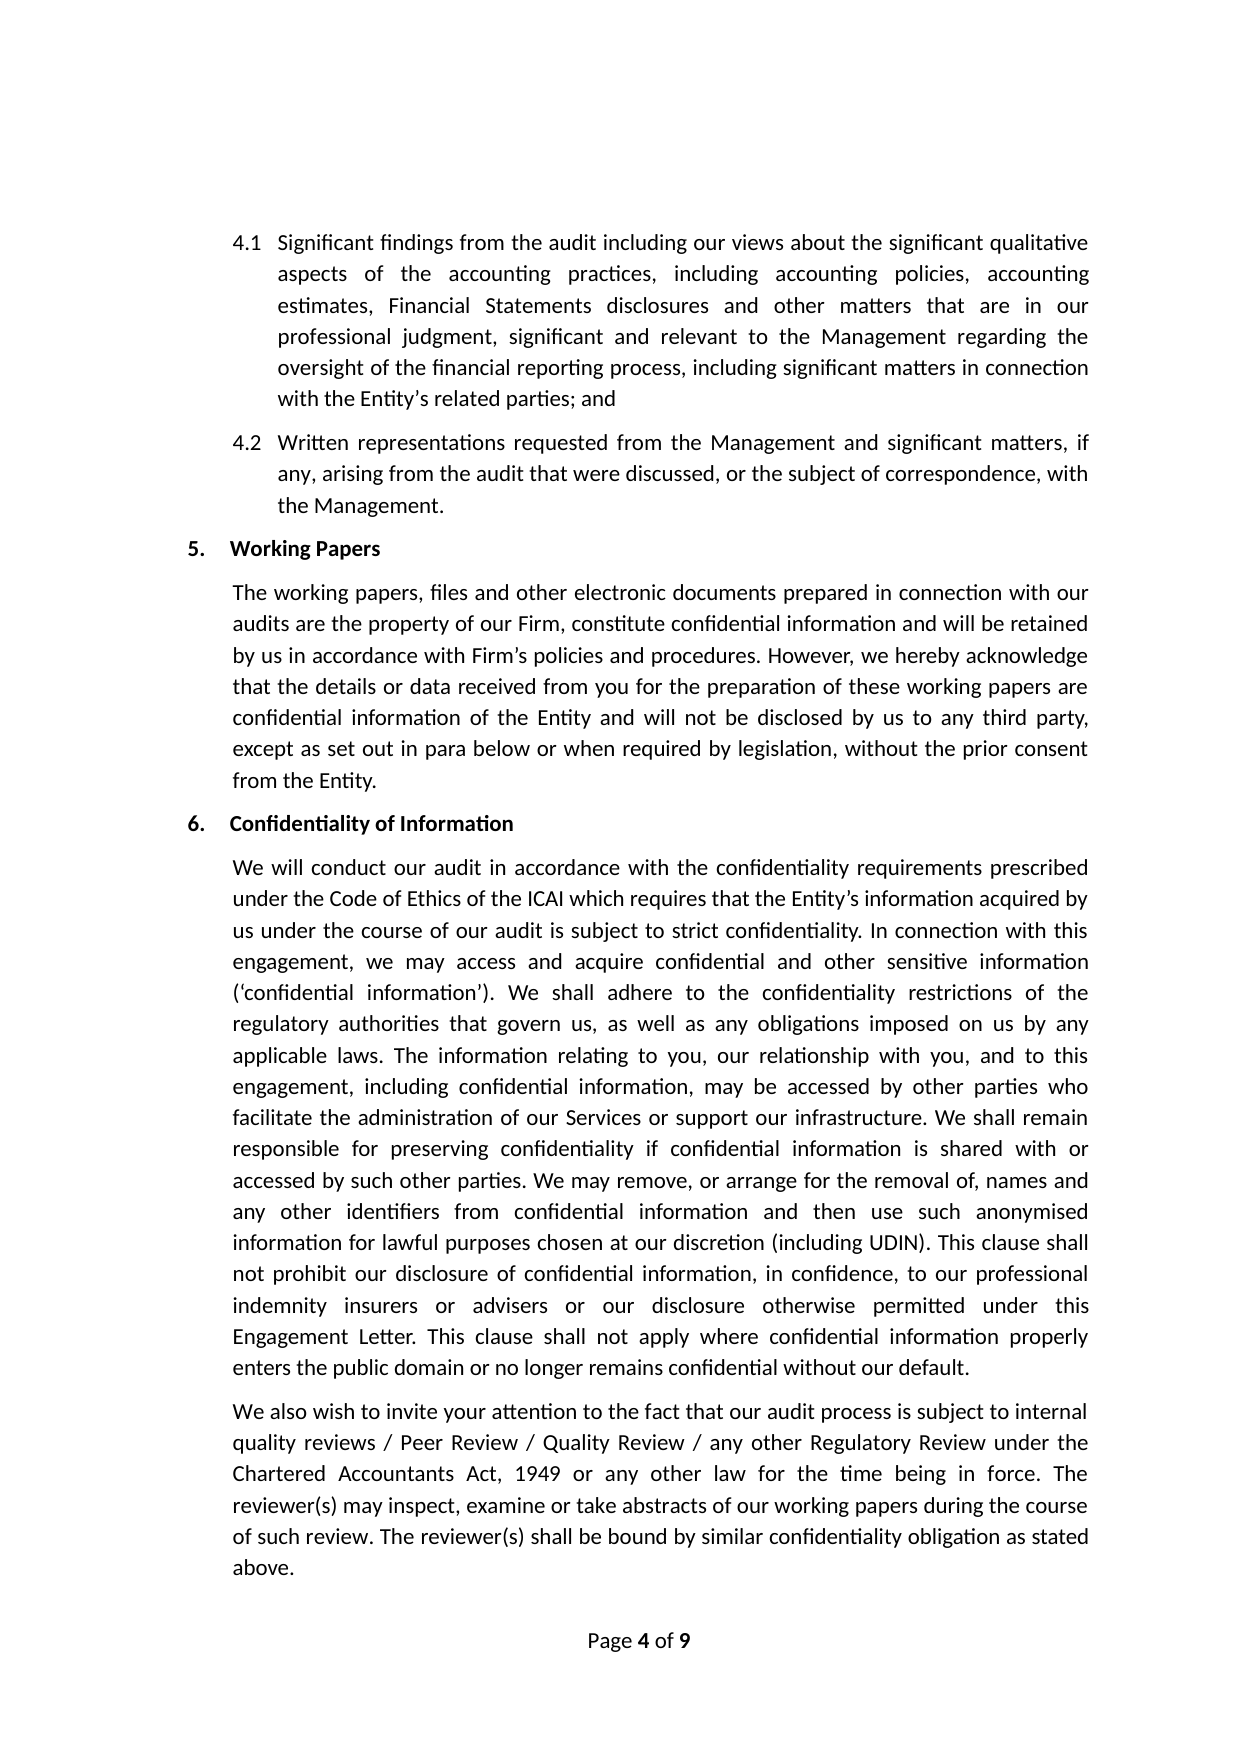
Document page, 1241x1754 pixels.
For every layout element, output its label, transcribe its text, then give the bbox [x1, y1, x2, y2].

text We also wish to invite your attention to the fact that our audit process is subject to internal quality reviews / Peer Review / Quality Review / any other Regulatory Review under the Chartered Accountants Act, 1949 or any other law for the time being in force. The reviewer(s) may inspect, examine or take abstracts of our working papers during the course of such review. The reviewer(s) shall be bound by similar confidentiality obligation as stated above. [232, 1394, 1090, 1581]
list Confidentiality of Information [187, 806, 1090, 837]
list Written representations requested from the Management and significant matters, if any, arising from the audit that were discussed, or the subject of correspondence, with the Management. [232, 425, 1090, 519]
text We will conduct our audit in accordance with the confidentiality requirements prescribed under the Code of Ethics of the ICAI which requires that the Entity’s information acquired by us under the course of our audit is subject to strict confidentiality. In connection with this engagement, we may access and acquire confidential and other sensitive information (‘confidential information’). We shall adhere to the confidentiality restrictions of the regulatory authorities that govern us, as well as any obligations imposed on us by any applicable laws. The information relating to you, our relationship with you, and to this engagement, including confidential information, may be accessed by other parties who facilitate the administration of our Services or support our infrastructure. We shall remain responsible for preserving confidentiality if confidential information is shared with or accessed by such other parties. We may remove, or arrange for the removal of, names and any other identifiers from confidential information and then use such anonymised information for lawful purposes chosen at our discretion (including UDIN). This clause shall not prohibit our disclosure of confidential information, in confidence, to our professional indemnity insurers or advisers or our disclosure otherwise permitted under this Engagement Letter. This clause shall not apply where confidential information properly enters the public domain or no longer remains confidential without our default. [187, 850, 1090, 1381]
text The working papers, files and other electronic documents prepared in connection with our audits are the property of our Firm, constitute confidential information and will be retained by us in accordance with Firm’s policies and procedures. However, we hereby acknowledge that the details or data received from you for the preparation of these working papers are confidential information of the Entity and will not be disclosed by us to any third party, except as set out in para below or when required by legislation, without the prior consent from the Entity. [232, 575, 1090, 794]
list Significant findings from the audit including our views about the significant qualitative aspects of the accounting practices, including accounting policies, accounting estimates, Financial Statements disclosures and other matters that are in our professional judgment, significant and relevant to the Management regarding the oversight of the financial reporting process, including significant matters in connection with the Entity’s related parties; and [232, 225, 1090, 412]
list Working Papers [187, 531, 1090, 562]
